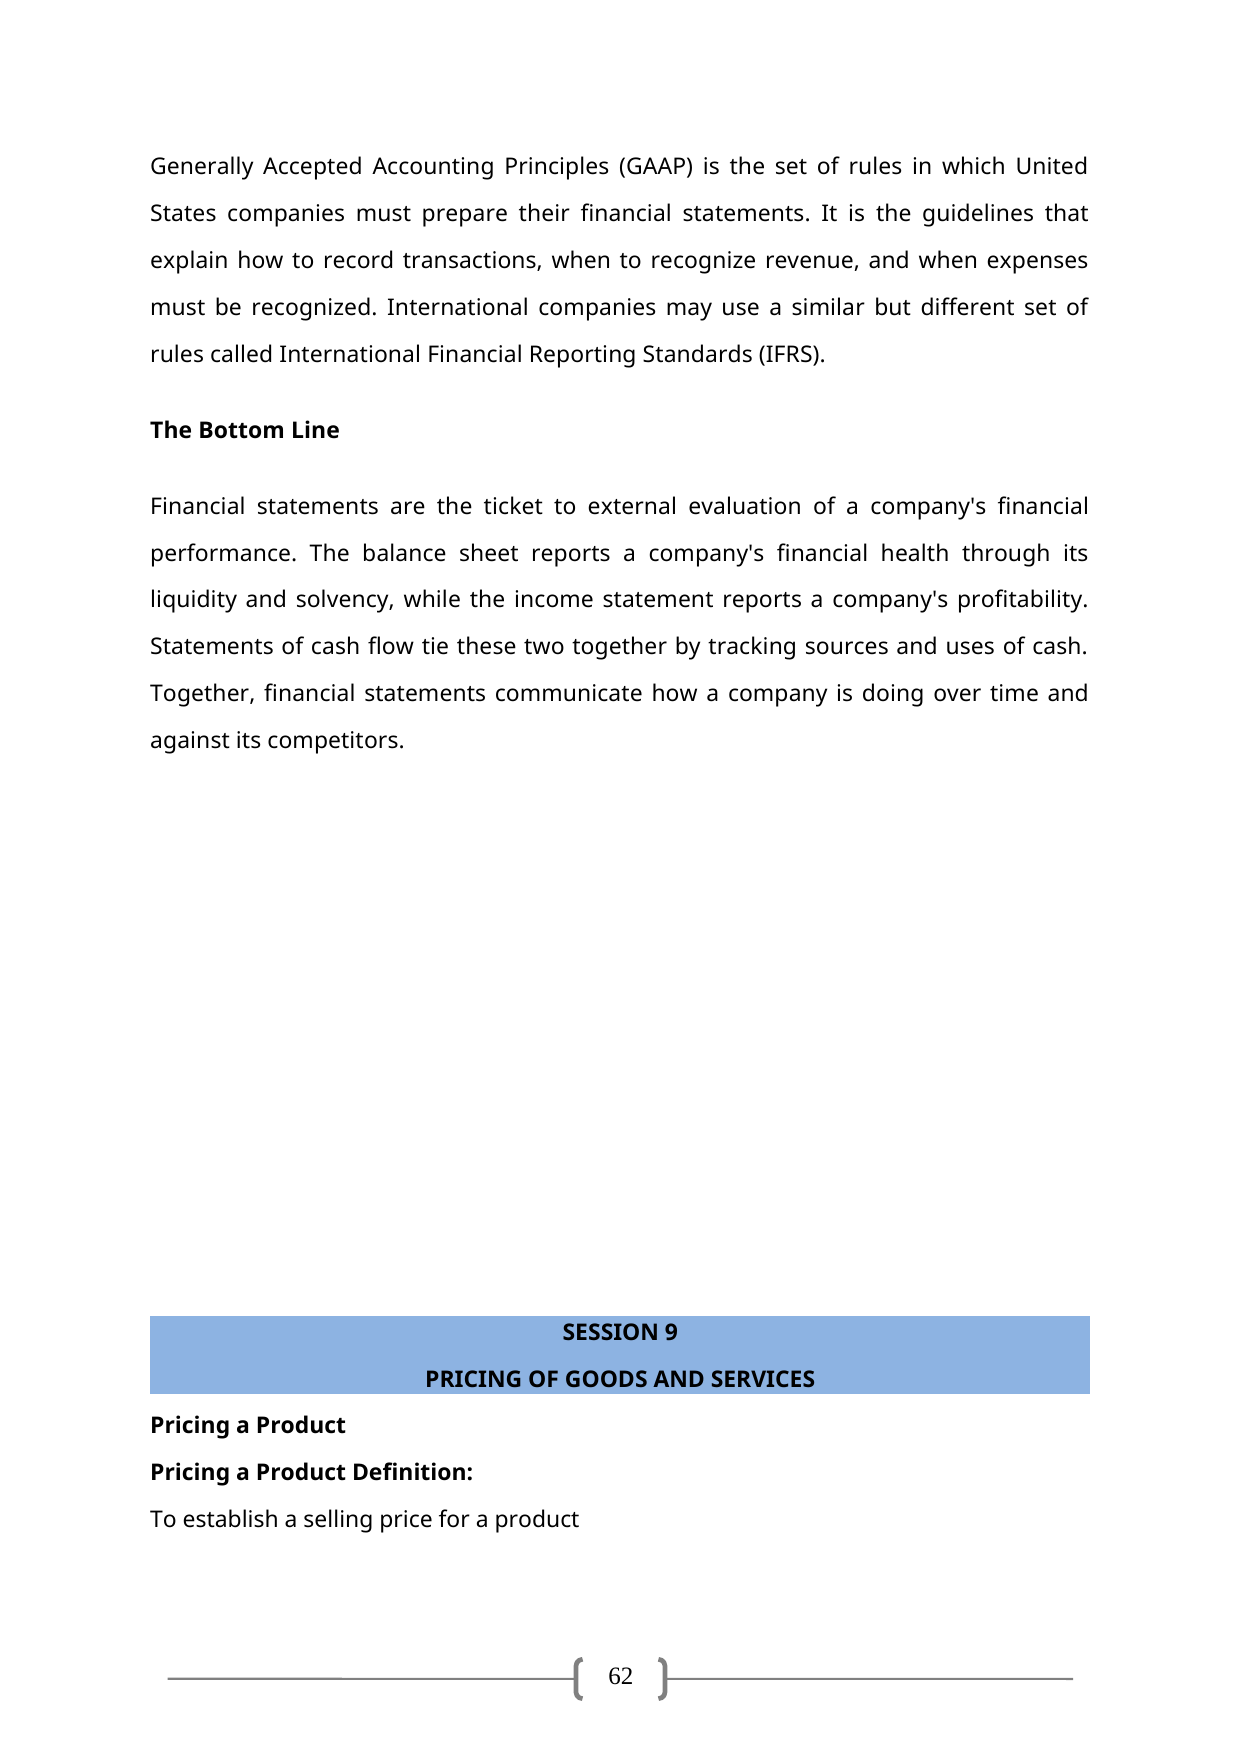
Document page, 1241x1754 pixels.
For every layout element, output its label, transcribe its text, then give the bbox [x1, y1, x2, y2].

text To establish a selling price for a product [150, 1503, 1090, 1534]
text Pricing a Product [150, 1409, 1090, 1441]
text The Bottom Line [150, 413, 1090, 445]
text SESSION 9 [150, 1316, 1090, 1347]
text Pricing a Product Definition: [150, 1456, 1090, 1487]
text Financial statements are the ticket to external evaluation of a company's financial performance. The balance sheet reports a company's financial health through its liquidity and solvency, while the income statement reports a company's profitability. Statements of cash flow tie these two together by tracking sources and uses of cash. Together, financial statements communicate how a company is doing over time and against its competitors. [150, 489, 1090, 755]
text Generally Accepted Accounting Principles (GAAP) is the set of rules in which United States companies must prepare their financial statements. It is the guidelines that explain how to record transactions, when to recognize revenue, and when expenses must be recognized. International companies may use a similar but different set of rules called International Financial Reporting Standards (IFRS). [150, 150, 1090, 369]
text PRICING OF GOODS AND SERVICES [150, 1362, 1090, 1394]
